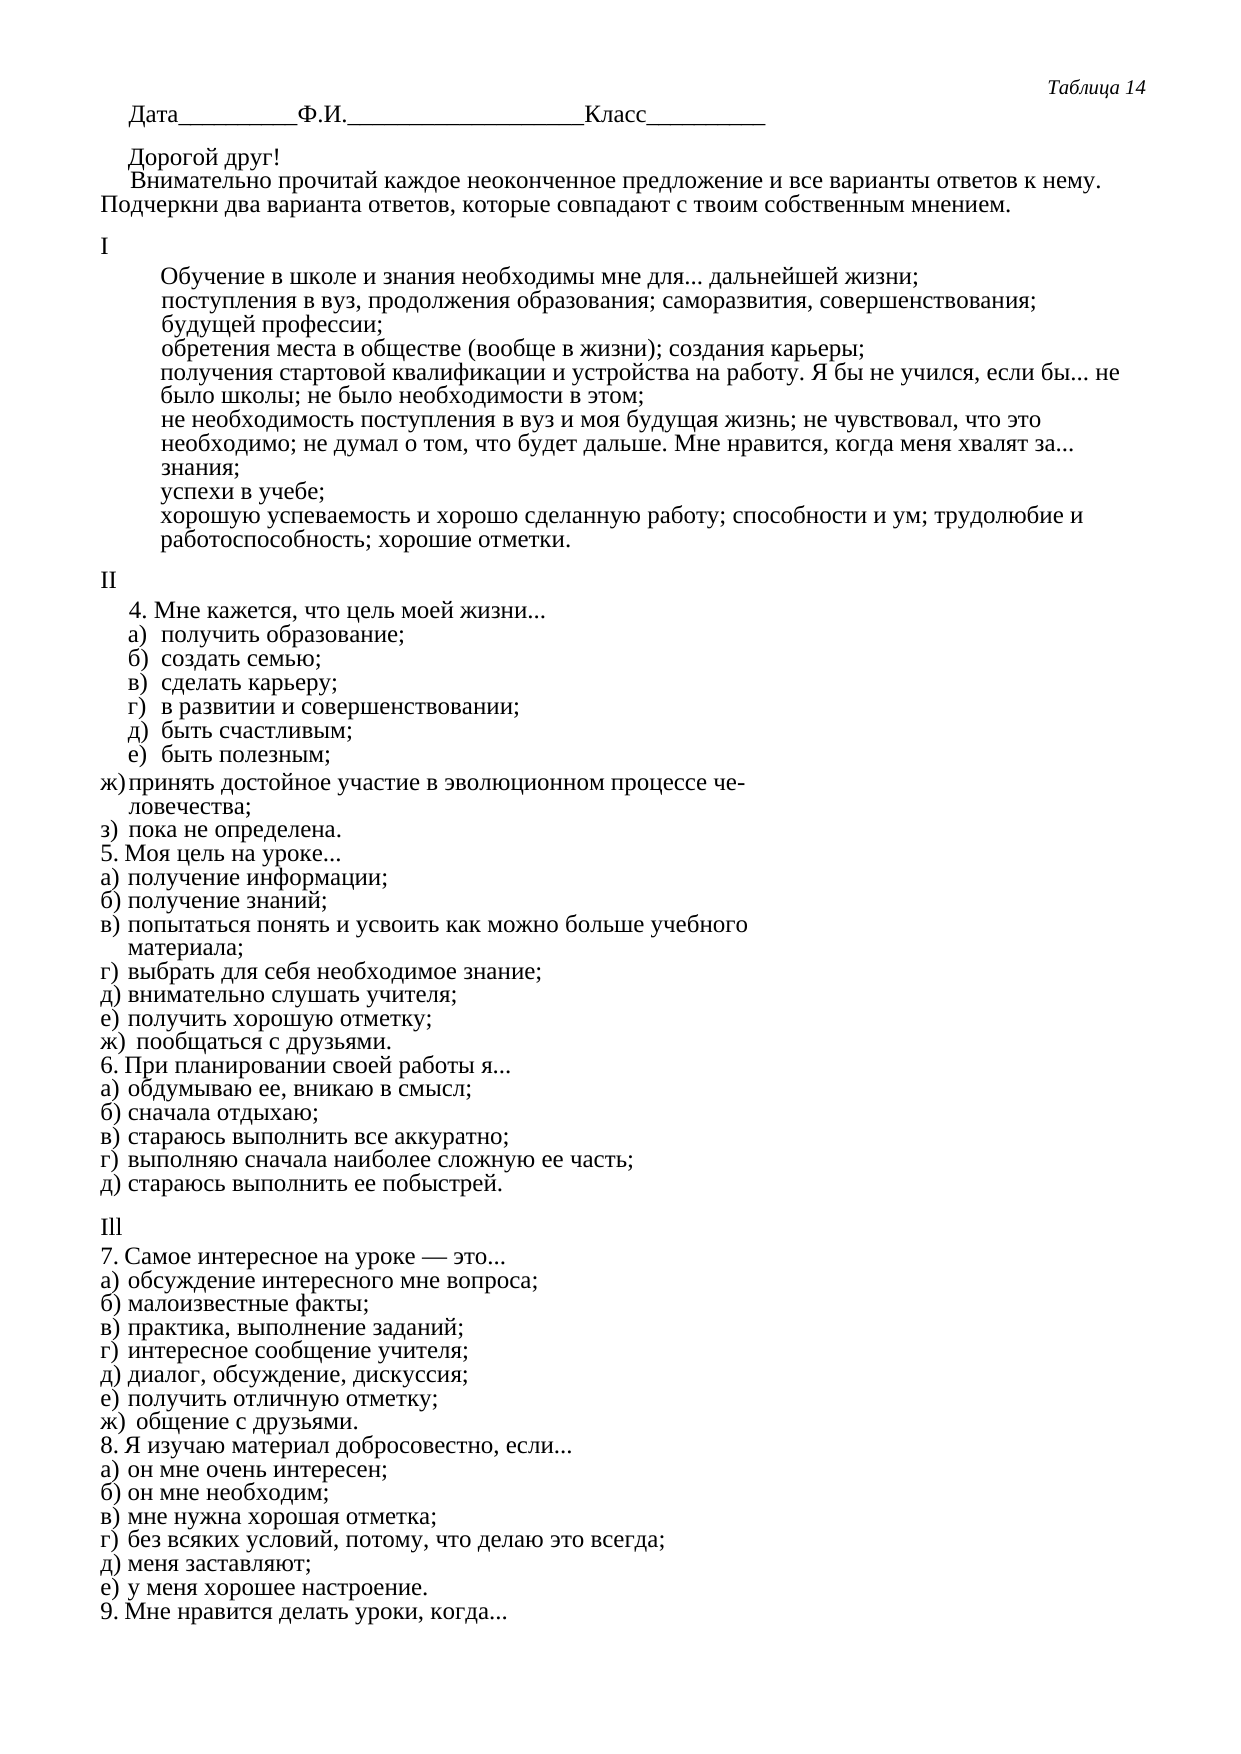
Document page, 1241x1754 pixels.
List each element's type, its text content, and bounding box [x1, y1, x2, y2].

text в) стараюсь выполнить все аккуратно; [100, 1126, 1133, 1149]
text Обучение в школе и знания необходимы мне для... дальнейшей жизни; [160, 265, 1133, 289]
text Ill [100, 1212, 1133, 1241]
text не необходимость поступления в вуз и моя будущая жизнь; не чувствовал, что это необходимо; не думал о том, что будет дальше. Мне нравится, когда меня хвалят за... знания; [161, 409, 1133, 481]
text а) обдумываю ее, вникаю в смысл; [100, 1078, 1133, 1102]
text обретения места в обществе (вообще в жизни); создания карьеры; [161, 337, 1133, 361]
text в) практика, выполнение заданий; [100, 1317, 1133, 1340]
text 4. Мне кажется, что цель моей жизни... [129, 599, 1133, 623]
text е) получить хорошую отметку; [100, 1007, 1133, 1031]
text г) в развитии и совершенствовании; [128, 695, 1133, 719]
text д) быть счастливым; [128, 719, 1133, 743]
text г) выбрать для себя необходимое знание; [100, 960, 1133, 984]
text 8. Я изучаю материал добросовестно, если... [100, 1435, 1133, 1458]
text II [100, 566, 1133, 594]
text а) он мне очень интересен; [100, 1458, 1133, 1482]
text получения стартовой квалификации и устройства на работу. Я бы не учился, если бы... не было школы; не было необходимости в этом; [160, 361, 1133, 409]
text в) мне нужна хорошая отметка; [100, 1506, 1133, 1529]
text 7. Самое интересное на уроке — это... [100, 1246, 1133, 1269]
text д) внимательно слушать учителя; [100, 984, 1133, 1007]
text г) без всяких условий, потому, что делаю это всегда; [100, 1529, 1133, 1553]
text успехи в учебе; [160, 481, 1133, 504]
text б) получение знаний; [100, 890, 1133, 913]
text ж) пообщаться с друзьями. [100, 1031, 1133, 1054]
text б) сначала отдыхаю; [100, 1102, 1133, 1126]
text 9. Мне нравится делать уроки, когда... [100, 1601, 1133, 1624]
text Дата Ф.И. Класс [128, 99, 1133, 128]
text 5. Моя цель на уроке... [100, 843, 1133, 866]
text а) получить образование; [128, 623, 1133, 647]
text I [100, 231, 1133, 259]
text в) попытаться понять и усвоить как можно больше учебного материала; [100, 913, 1133, 960]
text г) выполняю сначала наиболее сложную ее часть; [100, 1149, 1133, 1173]
text б) он мне необходим; [100, 1482, 1133, 1506]
text е) быть полезным; [128, 743, 1133, 767]
text Дорогой друг! [128, 146, 1133, 170]
text г) интересное сообщение учителя; [100, 1340, 1133, 1364]
text ж) принять достойное участие в эволюционном процессе че- ловечества; [100, 772, 1133, 819]
text д) стараюсь выполнить ее побыстрей. [100, 1173, 1133, 1196]
text б) малоизвестные факты; [100, 1293, 1133, 1317]
text е) у меня хорошее настроение. [100, 1577, 1133, 1600]
text Внимательно прочитай каждое неоконченное предложение и все варианты ответов к нему. Подчеркни два варианта ответов, которые совпадают с твоим собственным мнением. [100, 170, 1133, 218]
text поступления в вуз, продолжения образования; саморазвития, совершенствования; будущей профессии; [161, 289, 1133, 337]
text д) меня заставляют; [100, 1553, 1133, 1577]
text в) сделать карьеру; [128, 671, 1133, 695]
text а) обсуждение интересного мне вопроса; [100, 1269, 1133, 1293]
text а) получение информации; [100, 866, 1133, 890]
text е) получить отличную отметку; [100, 1387, 1133, 1411]
text з) пока не определена. [100, 819, 1133, 843]
text 6. При планировании своей работы я... [100, 1054, 1133, 1078]
text хорошую успеваемость и хорошо сделанную работу; способности и ум; трудолюбие и работоспособность; хорошие отметки. [160, 504, 1133, 552]
text ж) общение с друзьями. [100, 1411, 1133, 1434]
text б) создать семью; [128, 647, 1133, 671]
text д) диалог, обсуждение, дискуссия; [100, 1364, 1133, 1387]
